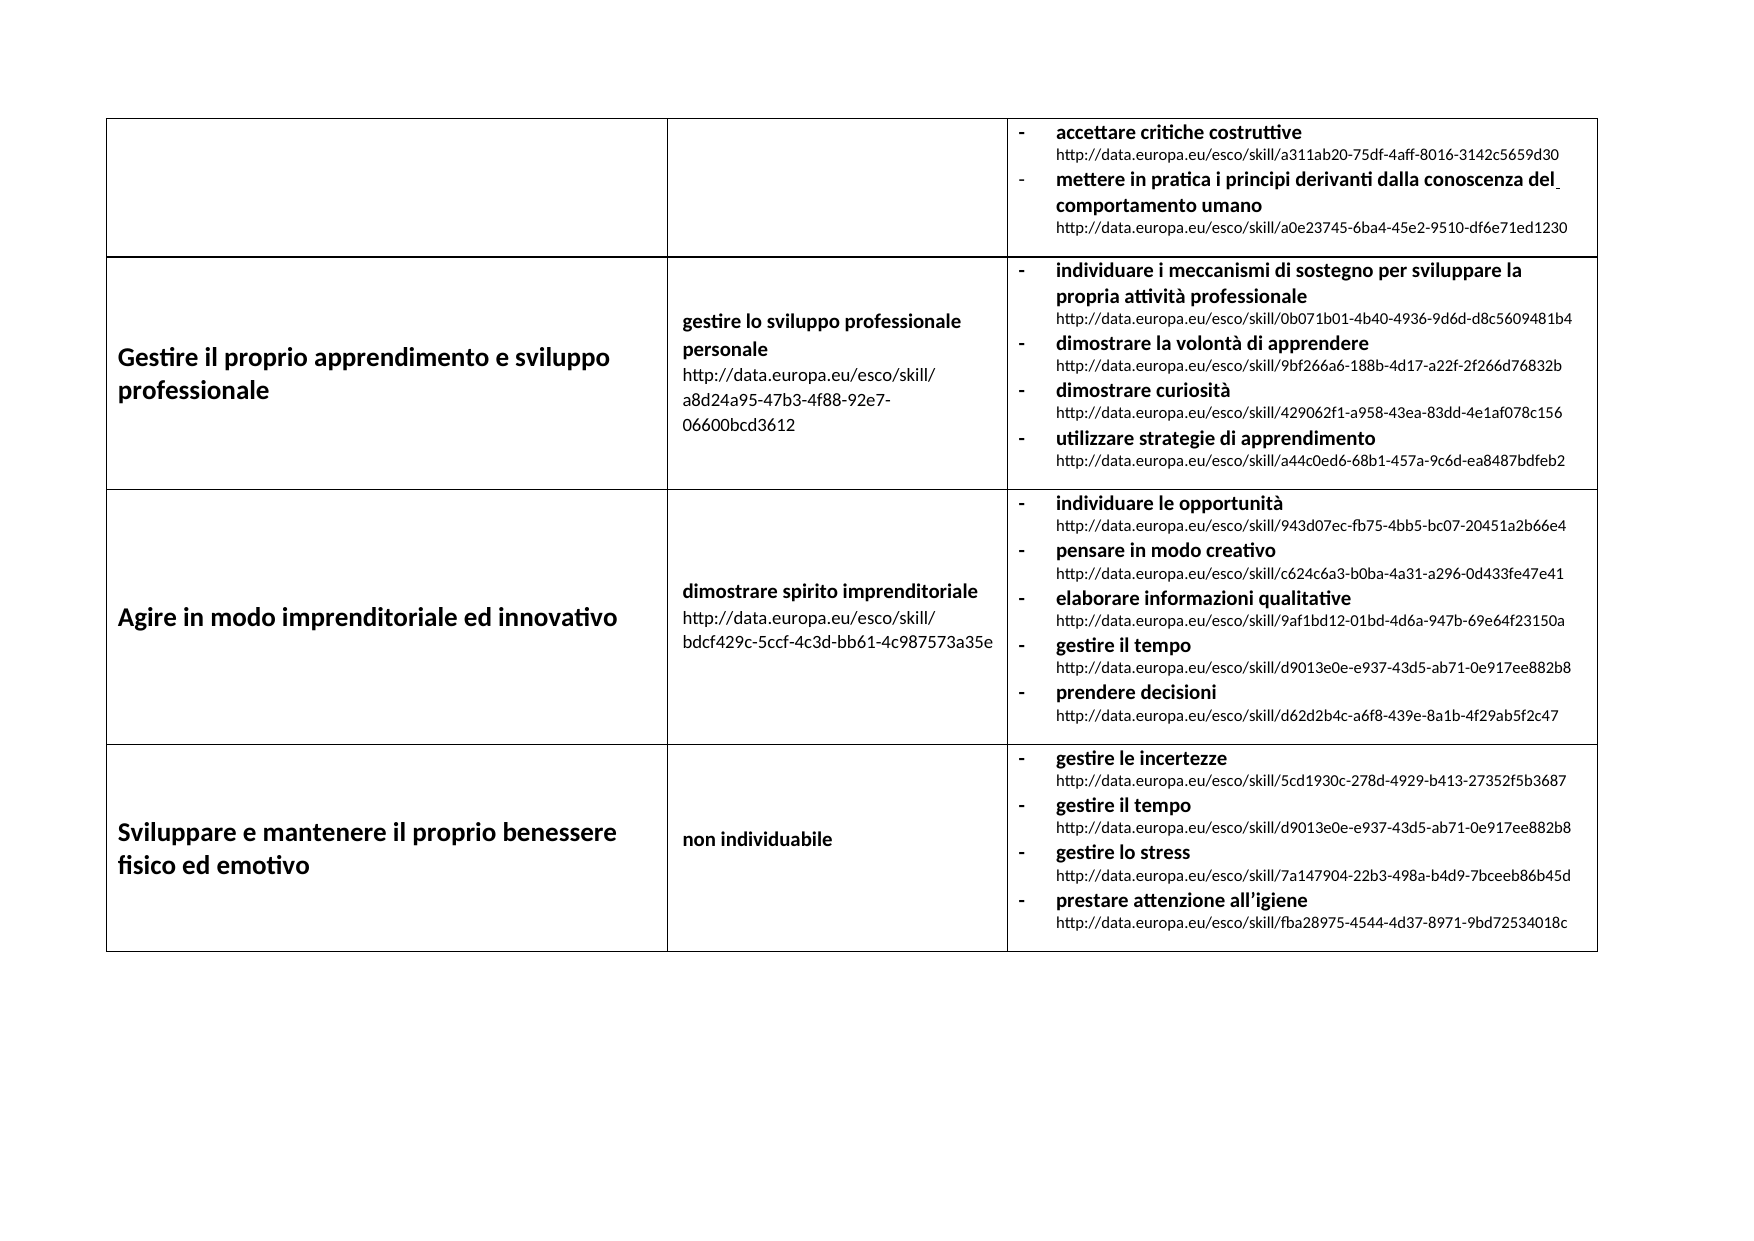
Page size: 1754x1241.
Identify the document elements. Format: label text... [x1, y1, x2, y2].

table_cell individuare i meccanismi di sostegno per sviluppare la propria attività professionale http://data.europa.eu/esco/skill/0b071b01-4b40-4936-9d6d-d8c5609481b4 dimostrare la volontà di apprendere http://data.europa.eu/esco/skill/9bf266a6-188b-4d17-a22f-2f266d76832b dimostrare curiosità http://data.europa.eu/esco/skill/429062f1-a958-43ea-83dd-4e1af078c156 utilizzare strategie di apprendimento http://data.europa.eu/esco/skill/a44c0ed6-68b1-457a-9c6d-ea8487bdfeb2 [1008, 258, 1597, 489]
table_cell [107, 119, 667, 256]
table_cell gestire lo sviluppo professionale personale http://data.europa.eu/esco/skill/a8d24a95-47b3-4f88-92e7-06600bcd3612 [668, 258, 1007, 489]
table_cell gestire le incertezze http://data.europa.eu/esco/skill/5cd1930c-278d-4929-b413-27352f5b3687 gestire il tempo http://data.europa.eu/esco/skill/d9013e0e-e937-43d5-ab71-0e917ee882b8 gestire lo stress http://data.europa.eu/esco/skill/7a147904-22b3-498a-b4d9-7bceeb86b45d prestare attenzione all’igiene http://data.europa.eu/esco/skill/fba28975-4544-4d37-8971-9bd72534018c [1008, 745, 1597, 951]
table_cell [668, 119, 1007, 256]
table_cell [1008, 119, 1597, 256]
table_cell dimostrare spirito imprenditoriale http://data.europa.eu/esco/skill/bdcf429c-5ccf-4c3d-bb61-4c987573a35e [668, 490, 1007, 744]
table_cell Gestire il proprio apprendimento e sviluppo professionale [107, 258, 667, 489]
table_cell Agire in modo imprenditoriale ed innovativo [107, 490, 667, 744]
table_cell individuare le opportunità http://data.europa.eu/esco/skill/943d07ec-fb75-4bb5-bc07-20451a2b66e4 pensare in modo creativo http://data.europa.eu/esco/skill/c624c6a3-b0ba-4a31-a296-0d433fe47e41 elaborare informazioni qualitative http://data.europa.eu/esco/skill/9af1bd12-01bd-4d6a-947b-69e64f23150a gestire il tempo http://data.europa.eu/esco/skill/d9013e0e-e937-43d5-ab71-0e917ee882b8 prendere decisioni http://data.europa.eu/esco/skill/d62d2b4c-a6f8-439e-8a1b-4f29ab5f2c47 [1008, 490, 1597, 744]
table_cell Sviluppare e mantenere il proprio benessere fisico ed emotivo [107, 745, 667, 951]
table_cell non individuabile [668, 745, 1007, 951]
